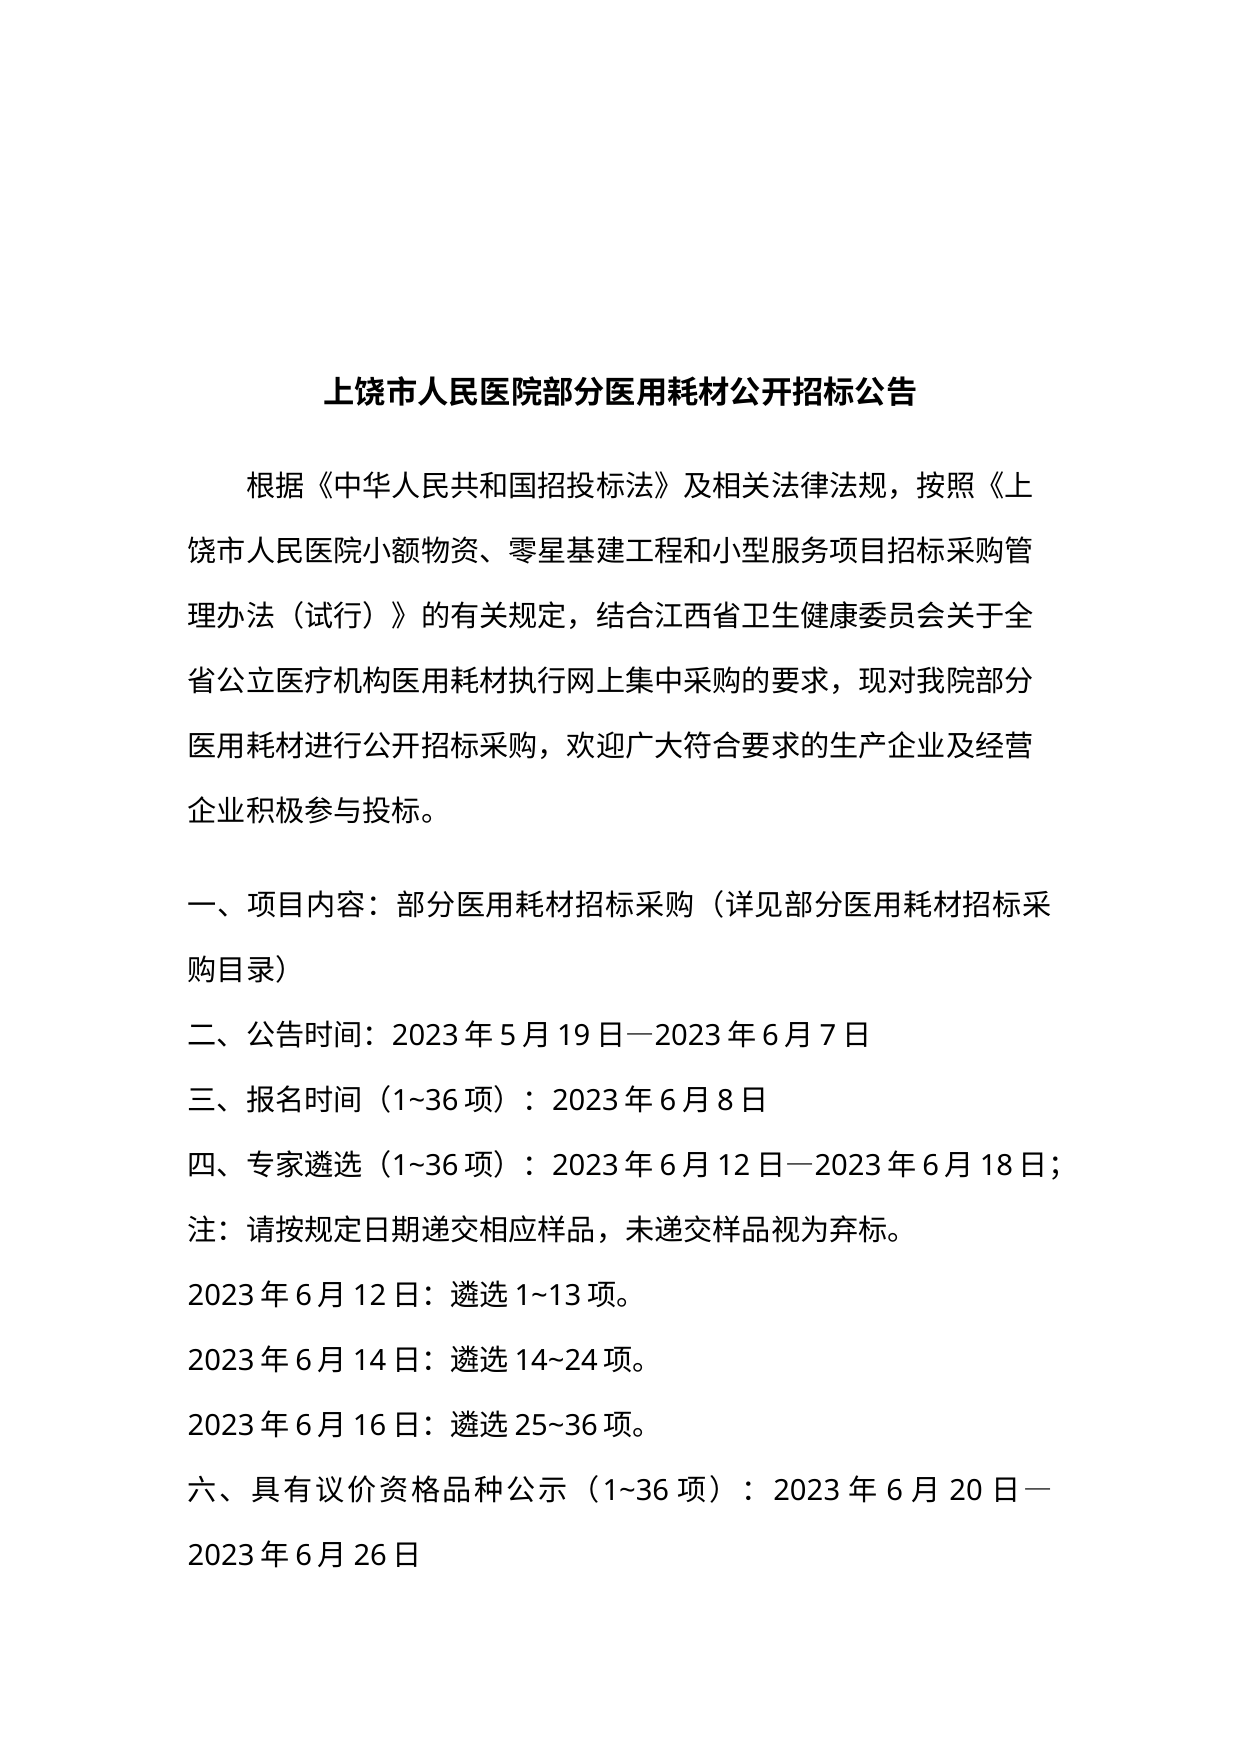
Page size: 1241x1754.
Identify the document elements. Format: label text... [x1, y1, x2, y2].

text 2023年6月16日：遴选25~36项。 [187, 1390, 1053, 1455]
text 二、公告时间：2023年5月19日—2023年6月7日 [187, 1000, 1053, 1065]
text 一、项目内容：部分医用耗材招标采购（详见部分医用耗材招标采购目录） [187, 870, 1053, 1000]
text 2023年6月12日：遴选1~13项。 [187, 1260, 1053, 1325]
text 注：请按规定日期递交相应样品，未递交样品视为弃标。 [187, 1195, 1053, 1260]
text 六、具有议价资格品种公示（1~36项）：2023年6月20日—2023年6月 26日 [187, 1455, 1053, 1585]
text 三、报名时间（1~36项）：2023年6月8日 [187, 1065, 1053, 1130]
text 四、专家遴选（1~36项）：2023年6月12日—2023年6月18日； [187, 1130, 1053, 1195]
text 根据《中华人民共和国招投标法》及相关法律法规，按照《上饶市人民医院小额物资、零星基建工程和小型服务项目招标采购管理办法（试行）》的有关规定，结合江西省卫生健康委员会关于全省公立医疗机构医用耗材执行网上集中采购的要求，现对我院部分医用耗材进行公开招标采购，欢迎广大符合要求的生产企业及经营企业积极参与投标。 [187, 451, 1053, 841]
text 上饶市人民医院部分医用耗材公开招标公告 [187, 357, 1053, 422]
text 2023年6月14日：遴选14~24项。 [187, 1325, 1053, 1390]
